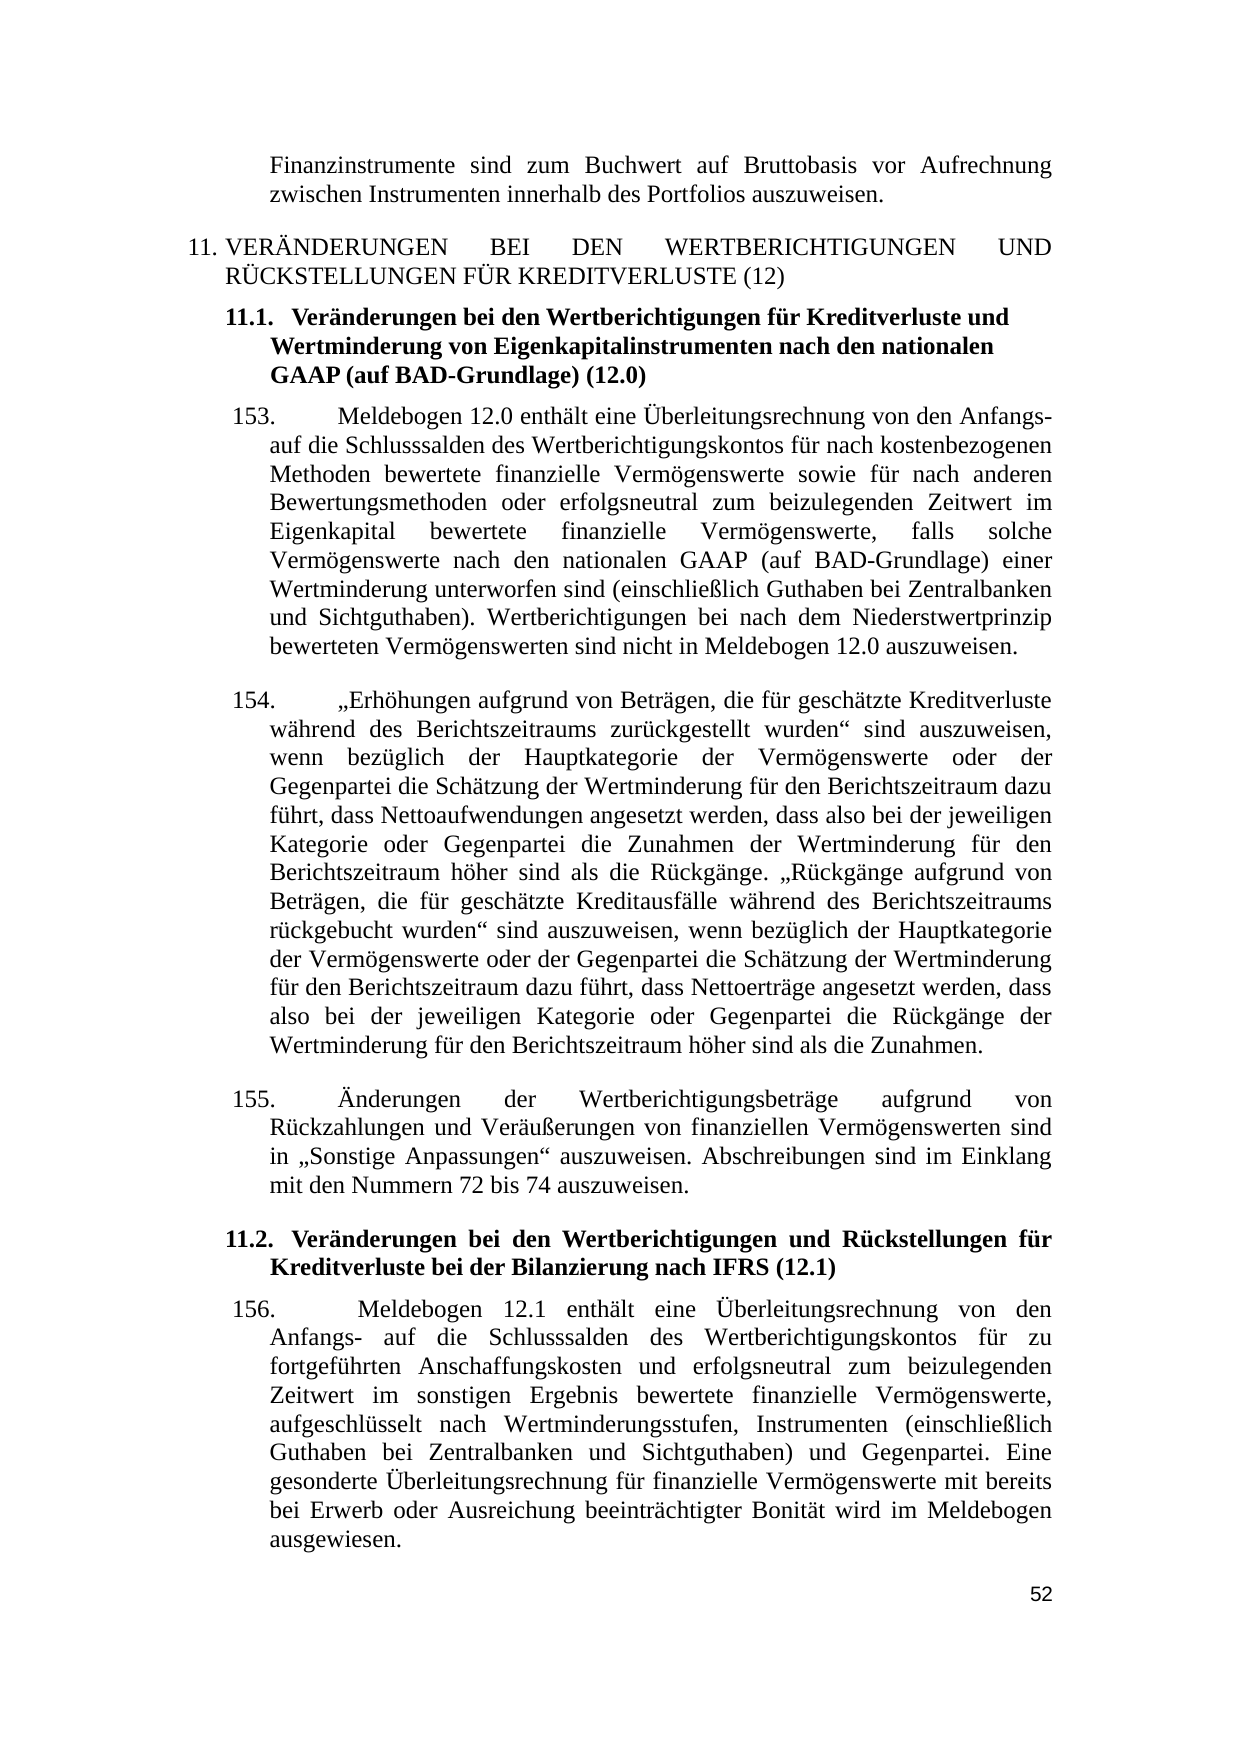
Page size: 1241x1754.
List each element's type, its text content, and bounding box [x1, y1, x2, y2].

subtitle Veränderungen bei den Wertberichtigungen für Kreditverluste und Wertminderung von Eigenkapitalinstrumenten nach den nationalen GAAP (auf BAD-Grundlage) (12.0) [225, 302, 1053, 389]
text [232, 150, 1053, 207]
text „Erhöhungen aufgrund von Beträgen, die für geschätzte Kreditverluste während des Berichtszeitraums zurückgestellt wurden“ sind auszuweisen, wenn bezüglich der Hauptkategorie der Vermögenswerte oder der Gegenpartei die Schätzung der Wertminderung für den Berichtszeitraum dazu führt, dass Nettoaufwendungen angesetzt werden, dass also bei der jeweiligen Kategorie oder Gegenpartei die Zunahmen der Wertminderung für den Berichtszeitraum höher sind als die Rückgänge. „Rückgänge aufgrund von Beträgen, die für geschätzte Kreditausfälle während des Berichtszeitraums rückgebucht wurden“ sind auszuweisen, wenn bezüglich der Hauptkategorie der Vermögenswerte oder der Gegenpartei die Schätzung der Wertminderung für den Berichtszeitraum dazu führt, dass Nettoerträge angesetzt werden, dass also bei der jeweiligen Kategorie oder Gegenpartei die Rückgänge der Wertminderung für den Berichtszeitraum höher sind als die Zunahmen. [232, 685, 1053, 1059]
subtitle Veränderungen bei den Wertberichtigungen und Rückstellungen für Kreditverluste bei der Bilanzierung nach IFRS (12.1) [225, 1224, 1053, 1281]
text Änderungen der Wertberichtigungsbeträge aufgrund von Rückzahlungen und Veräußerungen von finanziellen Vermögenswerten sind in „Sonstige Anpassungen“ auszuweisen. Abschreibungen sind im Einklang mit den Nummern 72 bis 74 auszuweisen. [232, 1084, 1053, 1199]
text Meldebogen 12.0 enthält eine Überleitungsrechnung von den Anfangs- auf die Schlusssalden des Wertberichtigungskontos für nach kostenbezogenen Methoden bewertete finanzielle Vermögenswerte sowie für nach anderen Bewertungsmethoden oder erfolgsneutral zum beizulegenden Zeitwert im Eigenkapital bewertete finanzielle Vermögenswerte, falls solche Vermögenswerte nach den nationalen GAAP (auf BAD-Grundlage) einer Wertminderung unterworfen sind (einschließlich Guthaben bei Zentralbanken und Sichtguthaben). Wertberichtigungen bei nach dem Niederstwertprinzip bewerteten Vermögenswerten sind nicht in Meldebogen 12.0 auszuweisen. [232, 401, 1053, 660]
subtitle Veränderungen bei den Wertberichtigungen und Rückstellungen für Kreditverluste (12) [187, 232, 1053, 290]
text Meldebogen 12.1 enthält eine Überleitungsrechnung von den Anfangs- auf die Schlusssalden des Wertberichtigungskontos für zu fortgeführten Anschaffungskosten und erfolgsneutral zum beizulegenden Zeitwert im sonstigen Ergebnis bewertete finanzielle Vermögenswerte, aufgeschlüsselt nach Wertminderungsstufen, Instrumenten (einschließlich Guthaben bei Zentralbanken und Sichtguthaben) und Gegenpartei. Eine gesonderte Überleitungsrechnung für finanzielle Vermögenswerte mit bereits bei Erwerb oder Ausreichung beeinträchtigter Bonität wird im Meldebogen ausgewiesen. [232, 1294, 1053, 1552]
